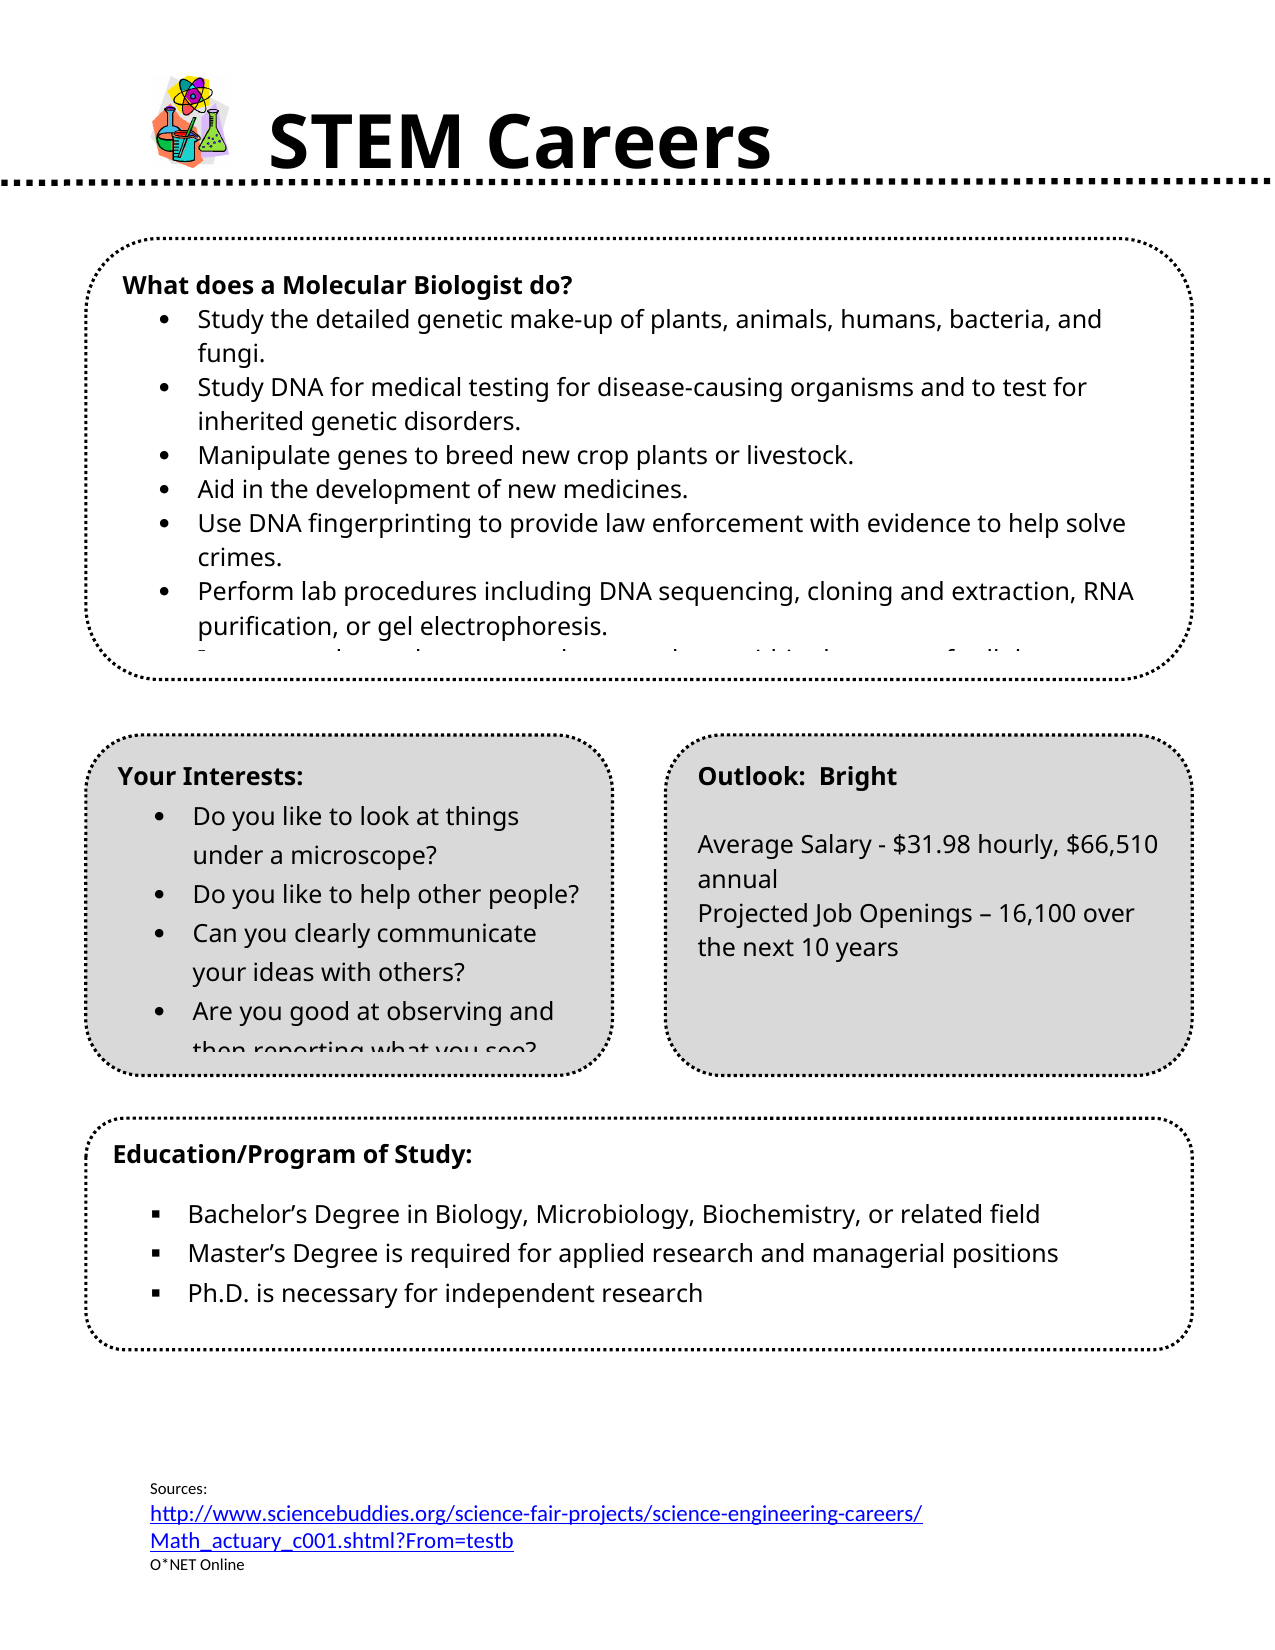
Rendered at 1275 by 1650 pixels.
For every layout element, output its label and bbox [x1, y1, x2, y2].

picture [150, 75, 230, 169]
